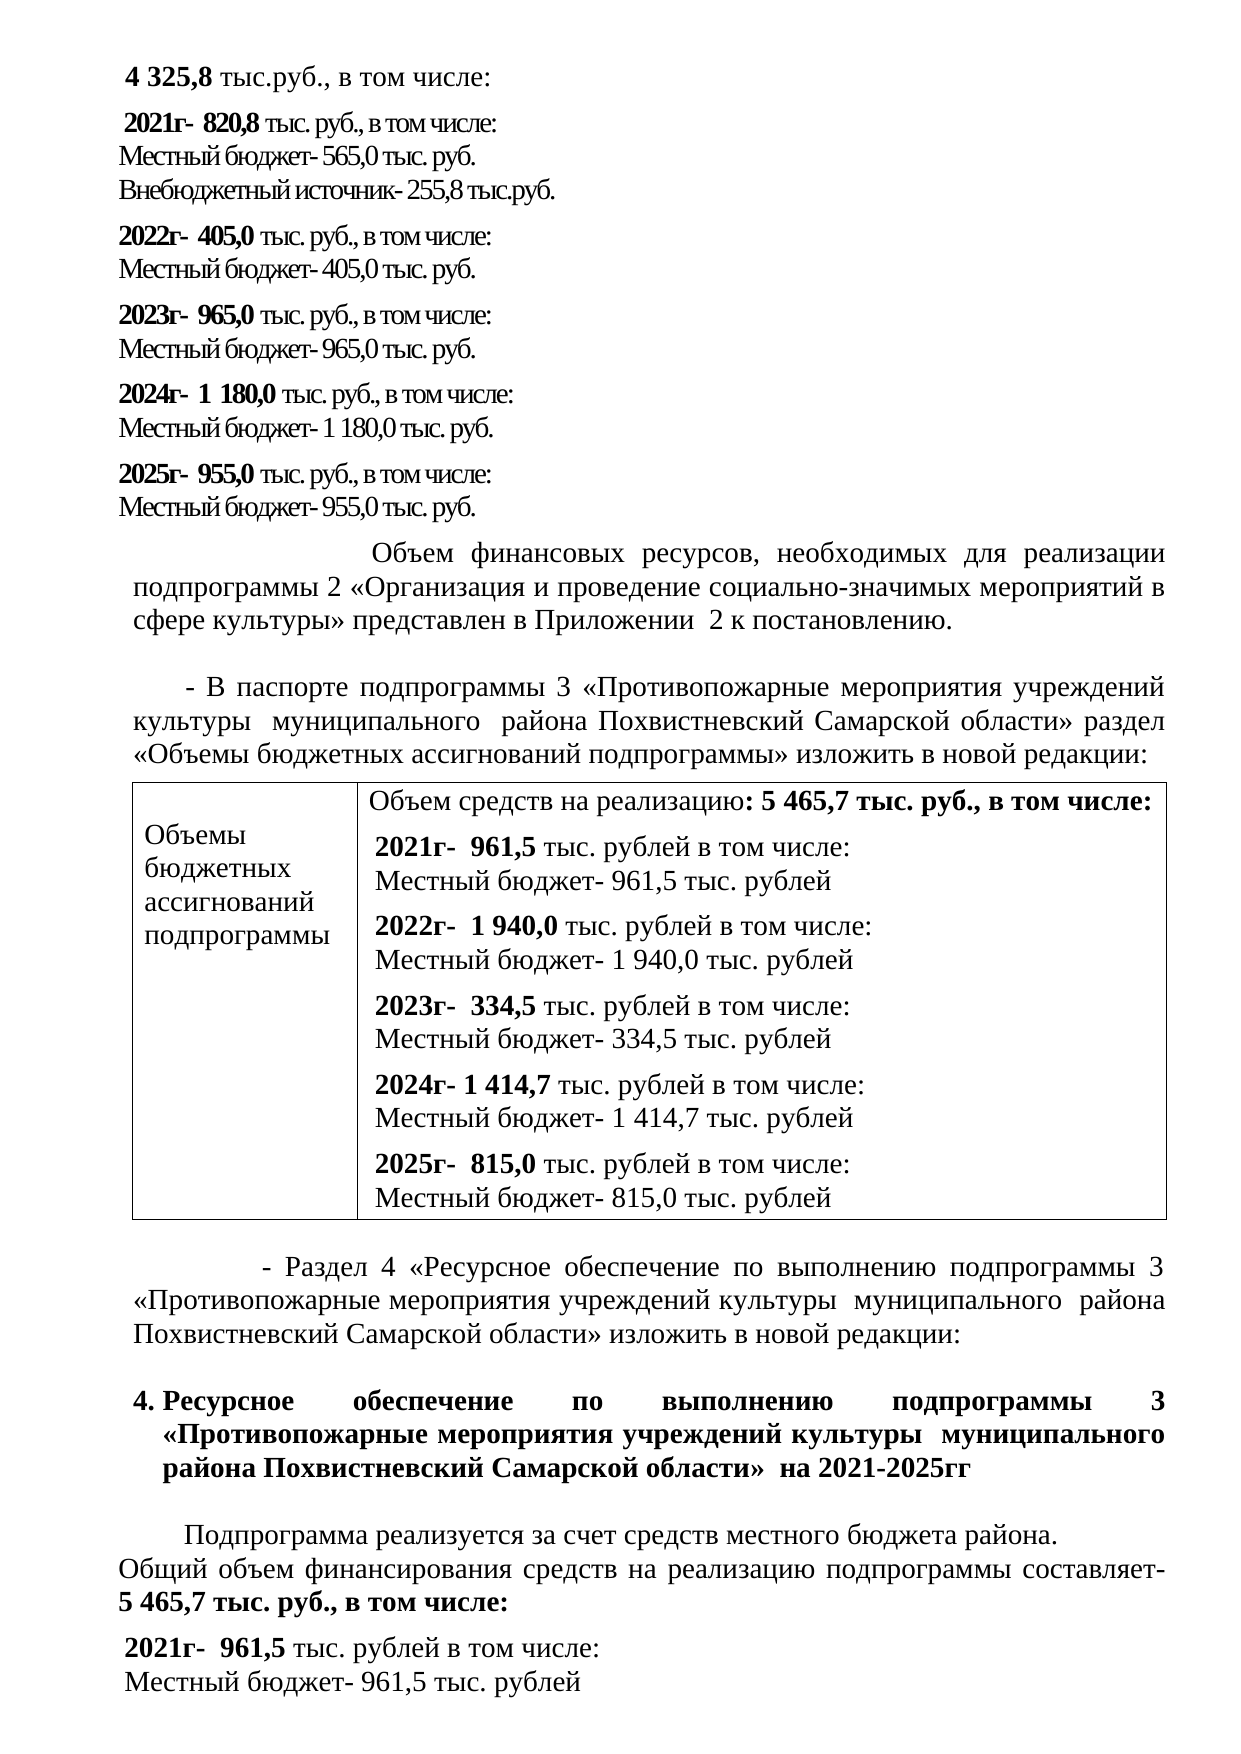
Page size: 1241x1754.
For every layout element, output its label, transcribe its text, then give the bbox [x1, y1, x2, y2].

text Местный бюджет- 961,5 тыс. рублей [124, 1664, 1166, 1697]
list Подпрограмма реализуется за счет средств местного бюджета района. [140, 1517, 1166, 1551]
text 2024г- 1 180,0 тыс. руб., в том числе: [118, 377, 1166, 410]
text 2022г- 405,0 тыс. руб., в том числе: [118, 218, 1166, 251]
text Местный бюджет- 405,0 тыс. руб. [118, 251, 1166, 285]
text 2021г- 961,5 тыс. рублей в том числе: [124, 1630, 1166, 1664]
table_header Объем средств на реализацию: 5 465,7 тыс. руб., в том числе: 2021г- 961,5 тыс. рублей в том числе: Местный бюджет- 961,5 тыс. рублей 2022г- 1 940,0 тыс. рублей в том числе: Местный бюджет- 1 940,0 тыс. рублей 2023г- 334,5 тыс. рублей в том числе: Местный бюджет- 334,5 тыс. рублей 2024г- 1 414,7 тыс. рублей в том числе: Местный бюджет- 1 414,7 тыс. рублей 2025г- 815,0 тыс. рублей в том числе: Местный бюджет- 815,0 тыс. рублей [358, 783, 1166, 1219]
text Местный бюджет- 955,0 тыс. руб. [118, 489, 1166, 523]
text Местный бюджет- 965,0 тыс. руб. [118, 331, 1166, 364]
text 4 325,8 тыс.руб., в том числе: [88, 59, 1166, 93]
text Внебюджетный источник- 255,8 тыс.руб. [118, 172, 1166, 206]
list Объем финансовых ресурсов, необходимых для реализации подпрограммы 2 «Организация и проведение социально-значимых мероприятий в сфере культуры» представлен в Приложении 2 к постановлению. [133, 535, 1166, 636]
text 2021г- 820,8 тыс. руб., в том числе: [118, 105, 1166, 138]
list - Раздел 4 «Ресурсное обеспечение по выполнению подпрограммы 3 «Противопожарные мероприятия учреждений культуры муниципального района Похвистневский Самарской области» изложить в новой редакции: [74, 1249, 1166, 1349]
text Общий объем финансирования средств на реализацию подпрограммы составляет- 5 465,7 тыс. руб., в том числе: [118, 1551, 1166, 1618]
list Ресурсное обеспечение по выполнению подпрограммы 3 «Противопожарные мероприятия учреждений культуры муниципального района Похвистневский Самарской области» на 2021-2025гг [133, 1383, 1166, 1484]
text Местный бюджет- 1 180,0 тыс. руб. [118, 410, 1166, 444]
list - В паспорте подпрограммы 3 «Противопожарные мероприятия учреждений культуры муниципального района Похвистневский Самарской области» раздел «Объемы бюджетных ассигнований подпрограммы» изложить в новой редакции: [74, 669, 1166, 770]
text 2023г- 965,0 тыс. руб., в том числе: [118, 297, 1166, 331]
text 2025г- 955,0 тыс. руб., в том числе: [118, 456, 1166, 489]
table_header Объемы бюджетных ассигнований подпрограммы [133, 783, 357, 1219]
text Местный бюджет- 565,0 тыс. руб. [118, 138, 1166, 172]
